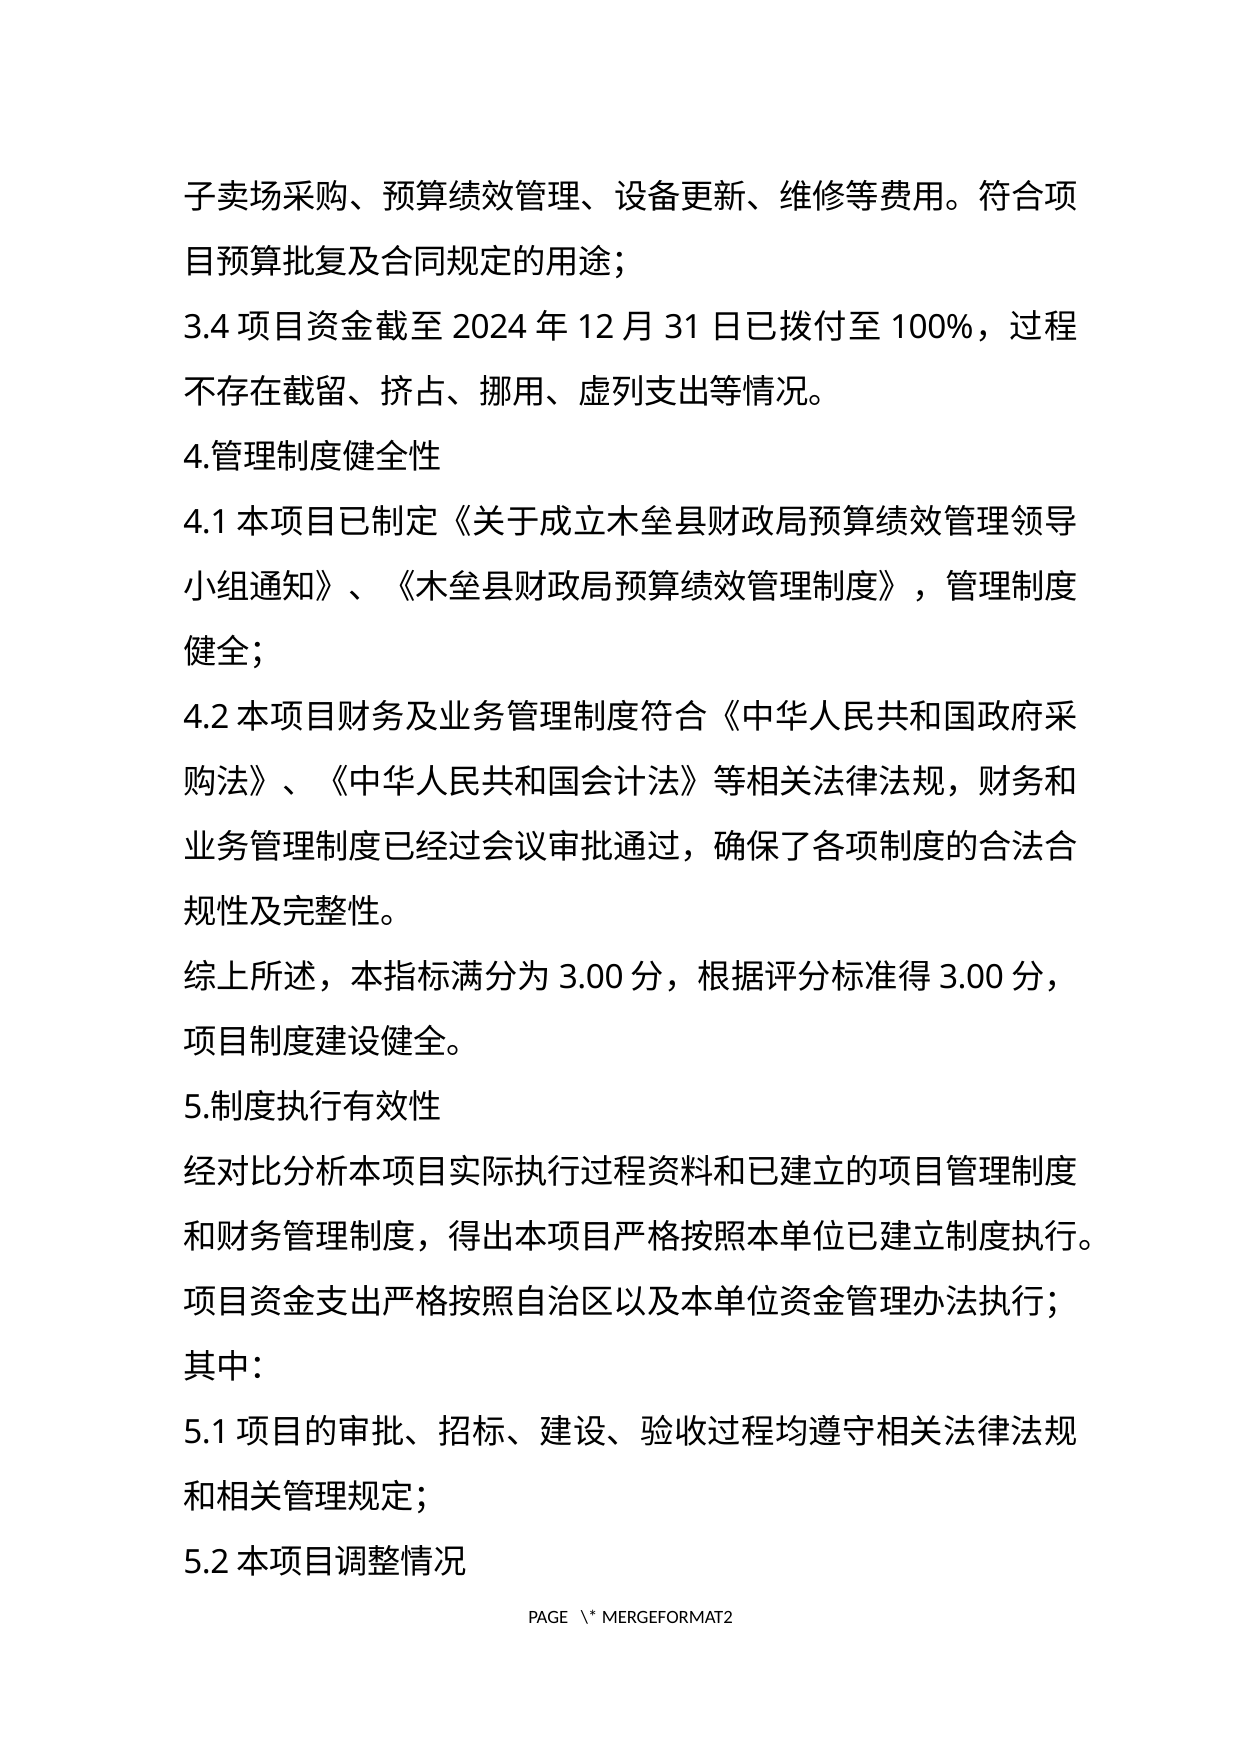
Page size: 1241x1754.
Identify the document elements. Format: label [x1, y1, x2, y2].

text [183, 162, 1078, 1592]
